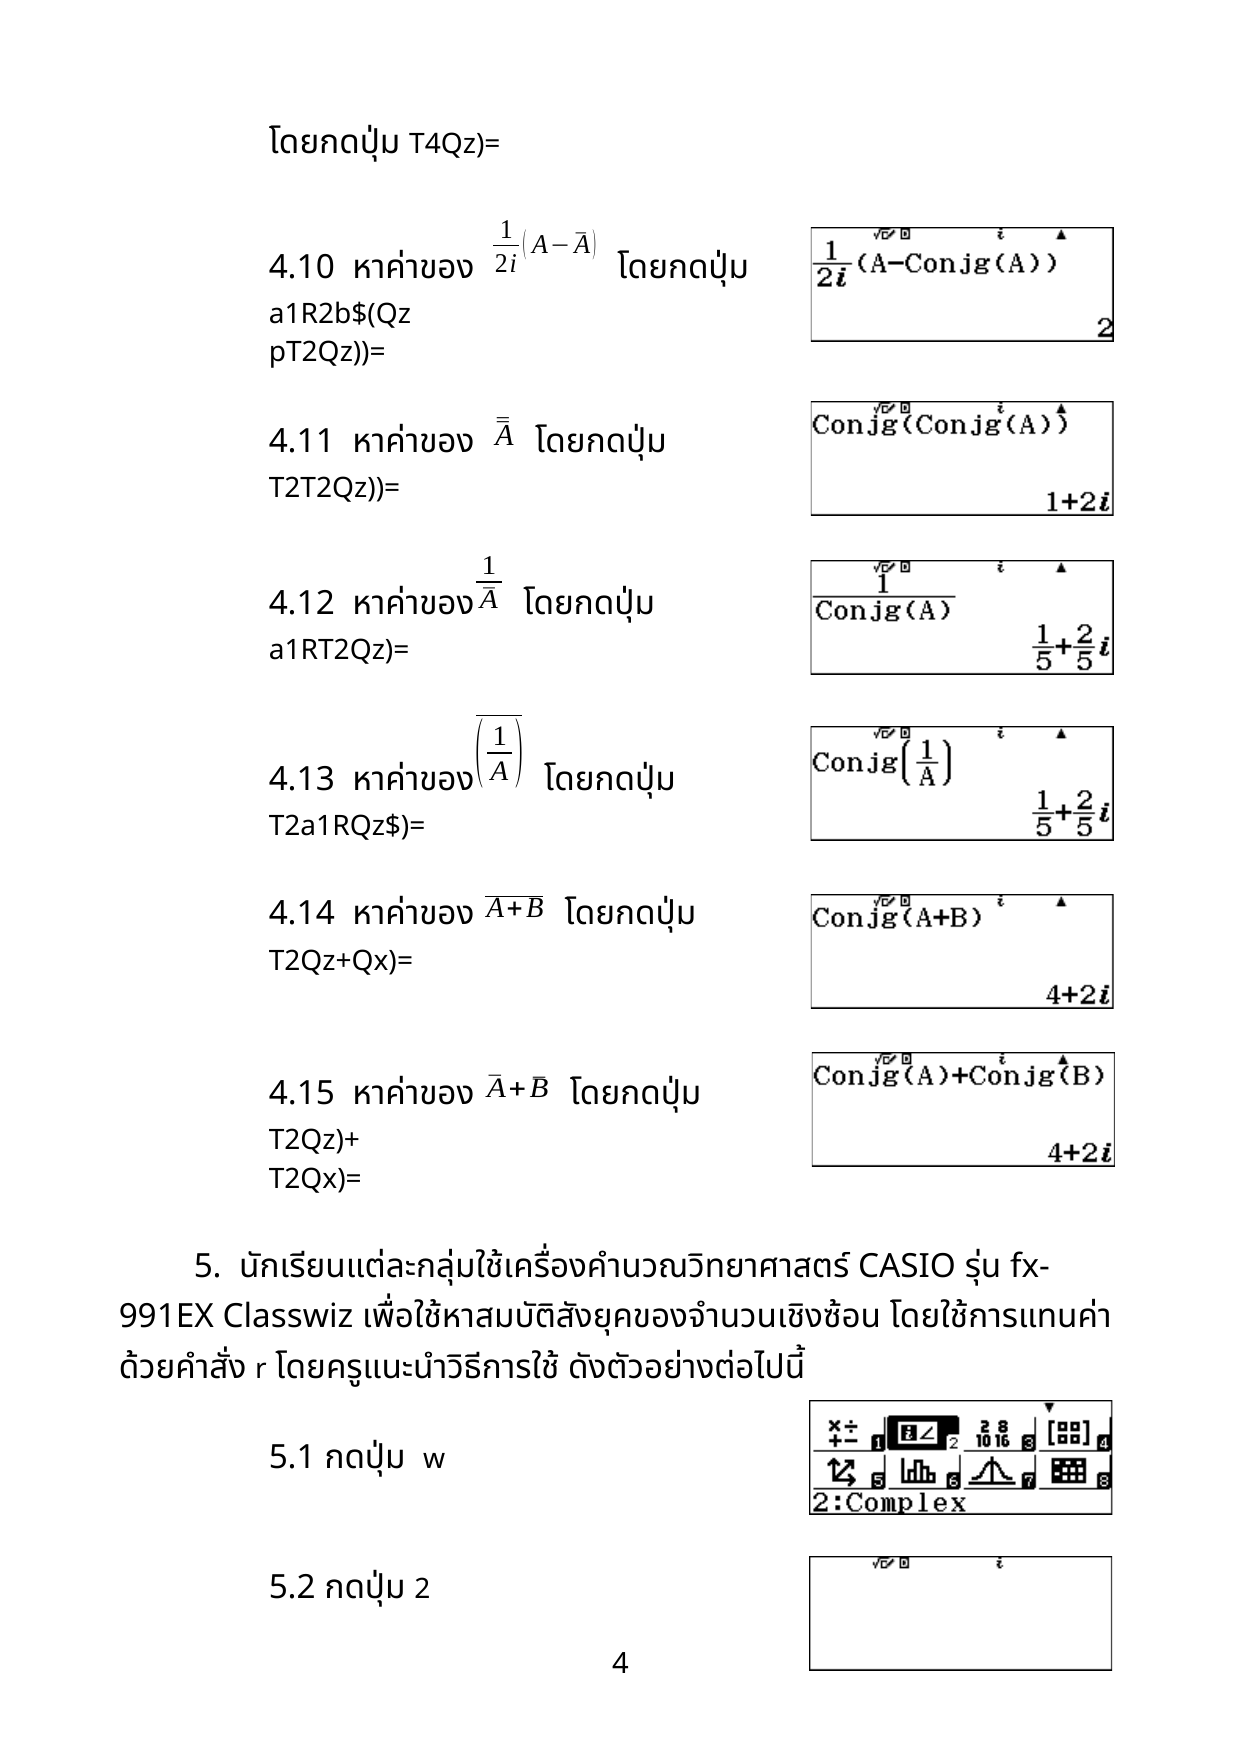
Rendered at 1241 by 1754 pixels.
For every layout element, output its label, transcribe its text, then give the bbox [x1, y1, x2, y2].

text T2Qz)+ [193, 1119, 1122, 1158]
picture [810, 668, 1114, 675]
picture [809, 1556, 1113, 1563]
title 5. นักเรียนแต่ละกลุ่มใช้เครื่องคำนวณวิทยาศาสตร์ CASIO รุ่น fx-991EX Classwiz เพื่อใช้หาสมบัติสังยุคของจำนวนเชิงซ้อน โดยใช้การแทนค่าด้วยคำสั่ง r โดยครูแนะนำวิธีการใช้ ดังตัวอย่างต่อไปนี้ [118, 1242, 1122, 1393]
title 4.10 หาค่าของ โดยกดปุ่ม [172, 214, 1122, 293]
picture [810, 401, 1114, 415]
picture [810, 978, 1114, 1009]
title 4.12 หาค่าของ โดยกดปุ่ม [183, 551, 1122, 630]
picture [809, 1614, 1113, 1671]
title โดยกดปุ่ม T4Qz)= [183, 118, 1122, 169]
picture [811, 1052, 1115, 1069]
title 4.14 หาค่าของ โดยกดปุ่ม [183, 889, 1122, 940]
title 4.13 หาค่าของ โดยกดปุ่ม [183, 713, 1122, 805]
picture [809, 1484, 1113, 1515]
picture [810, 505, 1114, 516]
title a1RT2Qz)= [172, 630, 1122, 668]
title T2T2Qz))= [172, 467, 1122, 505]
text T2a1RQz$)= [193, 805, 1122, 844]
text T2Qx)= [193, 1158, 1122, 1196]
text a1R2b$(Qz [193, 293, 1122, 332]
title 4.11 หาค่าของ โดยกดปุ่ม [183, 415, 1122, 467]
text T2Qz+Qx)= [193, 940, 1122, 978]
text pT2Qz))= [193, 332, 1122, 370]
text 5.1 กดปุ่ม w [193, 1433, 1122, 1484]
picture [809, 1400, 1113, 1433]
text 5.2 กดปุ่ม 2 [193, 1563, 1122, 1614]
title 4.15 หาค่าของ โดยกดปุ่ม [118, 1069, 1122, 1119]
